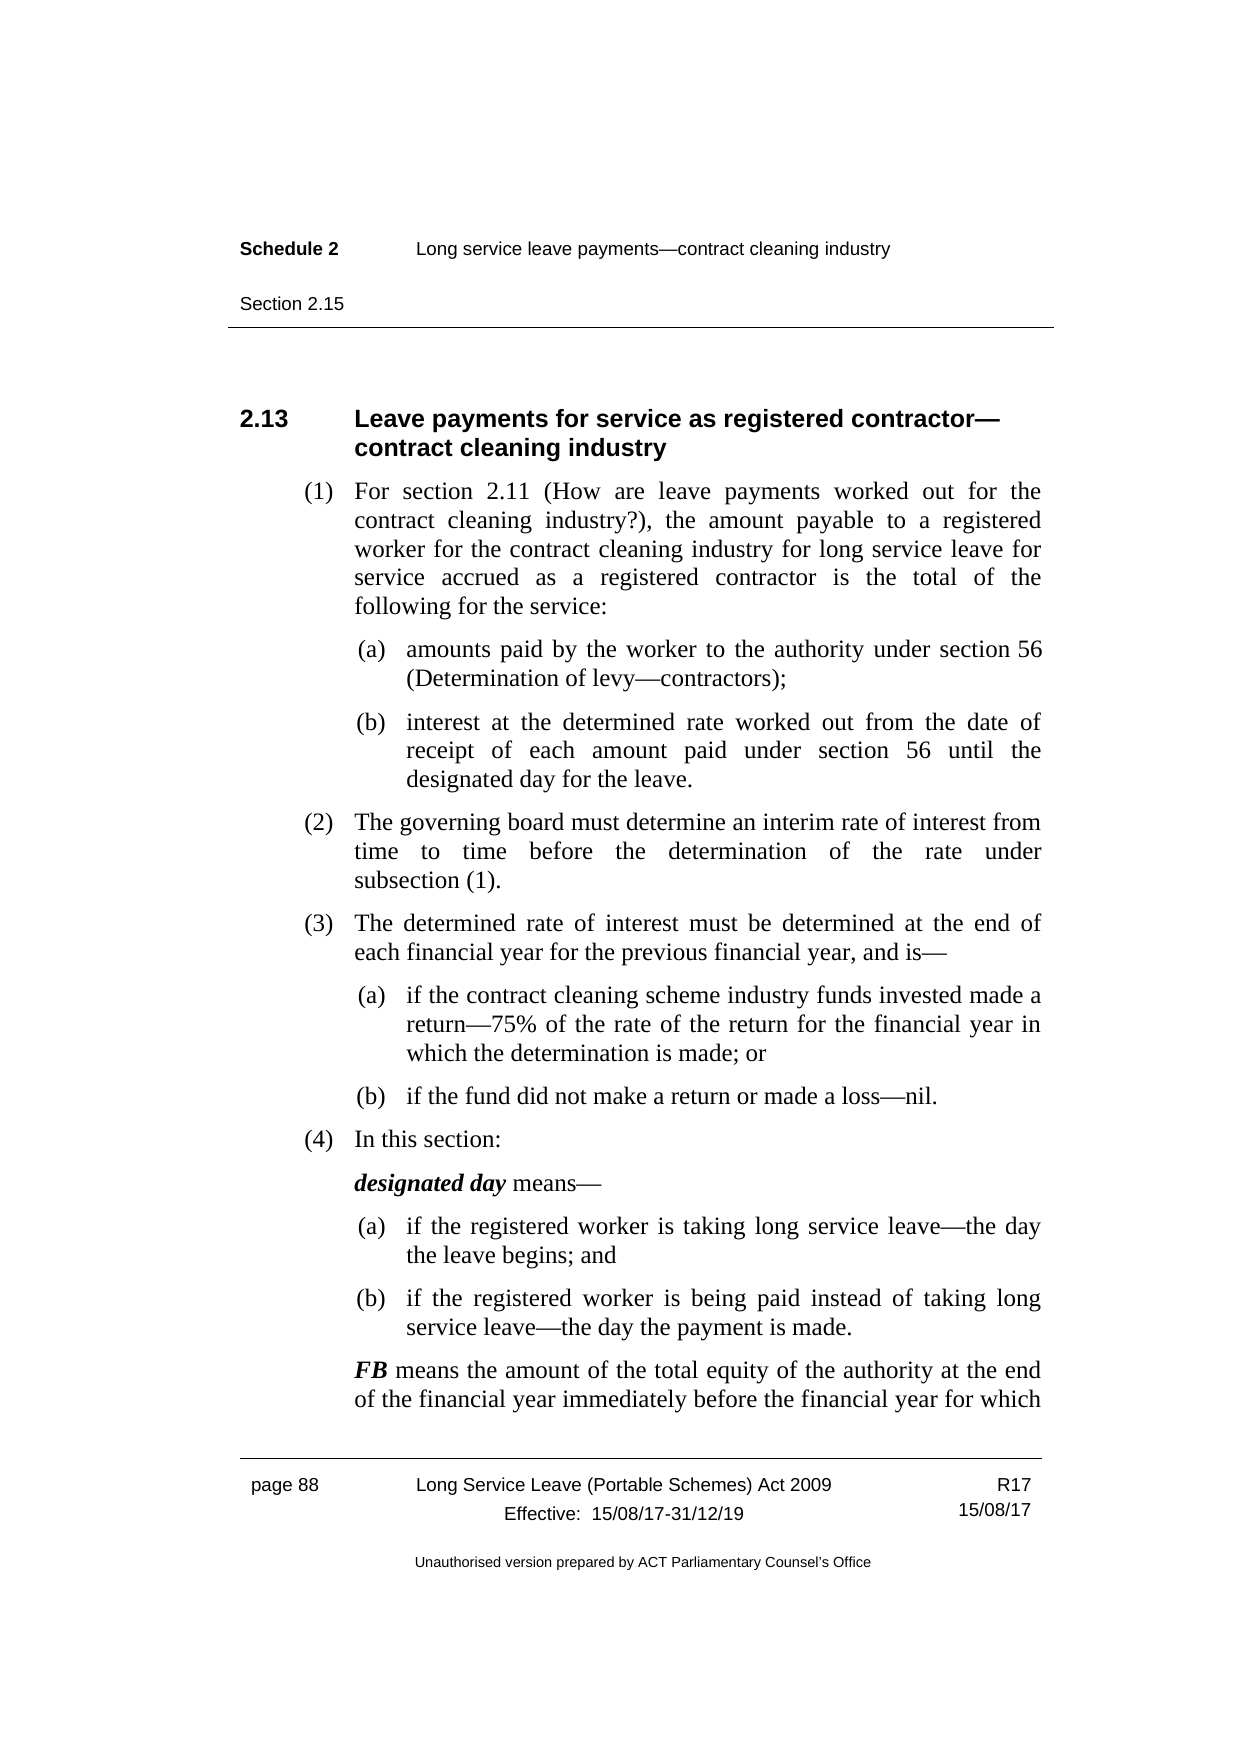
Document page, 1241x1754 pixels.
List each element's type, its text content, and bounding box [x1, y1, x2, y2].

text (2) The governing board must determine an interim rate of interest from time to time before the determination of the rate under subsection (1). [239, 807, 1042, 894]
text (a) if the contract cleaning scheme industry funds invested made a return—75% of the rate of the return for the financial year in which the determination is made; or [239, 980, 1042, 1067]
text designated day means— [354, 1168, 1042, 1197]
text (b) interest at the determined rate worked out from the date of receipt of each amount paid under section 56 until the designated day for the leave. [239, 707, 1042, 793]
subtitle 2.13 Leave payments for service as registered contractor—contract cleaning industry [239, 404, 1042, 462]
text (b) if the registered worker is being paid instead of taking long service leave—the day the payment is made. [239, 1283, 1042, 1341]
text (1) For section 2.11 (How are leave payments worked out for the contract cleaning industry?), the amount payable to a registered worker for the contract cleaning industry for long service leave for service accrued as a registered contractor is the total of the following for the service: [239, 476, 1042, 620]
text (3) The determined rate of interest must be determined at the end of each financial year for the previous financial year, and is— [239, 908, 1042, 966]
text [354, 1355, 1042, 1413]
text (4) In this section: [239, 1124, 1042, 1153]
text (a) amounts paid by the worker to the authority under section 56 (Determination of levy—contractors); [239, 634, 1042, 692]
text (b) if the fund did not make a return or made a loss—nil. [239, 1081, 1042, 1110]
text (a) if the registered worker is taking long service leave—the day the leave begins; and [239, 1211, 1042, 1269]
